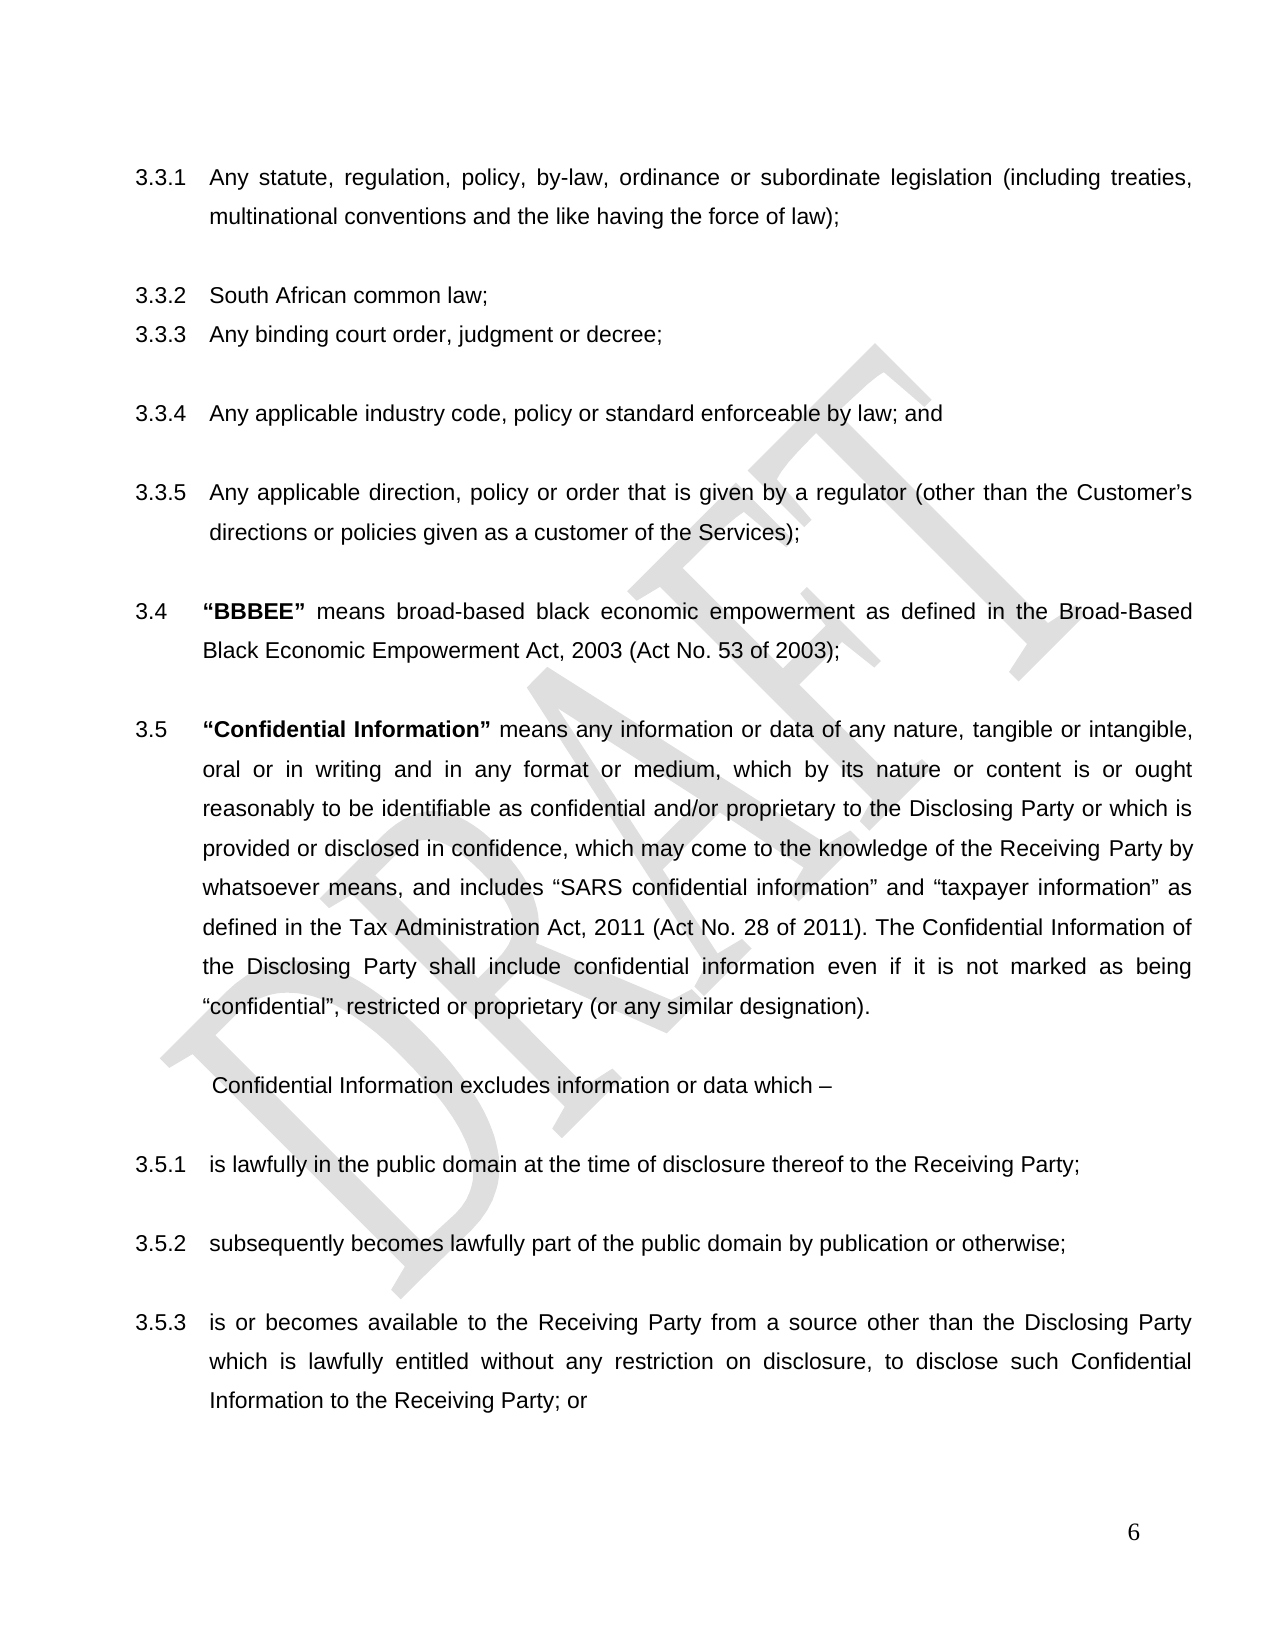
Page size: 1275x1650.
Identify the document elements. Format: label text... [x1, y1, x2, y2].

list “Confidential Information” means any information or data of any nature, tangible or intangible, oral or in writing and in any format or medium, which by its nature or content is or ought reasonably to be identifiable as confidential and/or proprietary to the Disclosing Party or which is provided or disclosed in confidence, which may come to the knowledge of the Receiving Party by whatsoever means, and includes “SARS confidential information” and “taxpayer information” as defined in the Tax Administration Act, 2011 (Act No. 28 of 2011). The Confidential Information of the Disclosing Party shall include confidential information even if it is not marked as being “confidential”, restricted or proprietary (or any similar designation). [135, 716, 1193, 1019]
list is or becomes available to the Receiving Party from a source other than the Disclosing Party which is lawfully entitled without any restriction on disclosure, to disclose such Confidential Information to the Receiving Party; or [135, 1308, 1193, 1414]
list subsequently becomes lawfully part of the public domain by publication or otherwise; [135, 1229, 1193, 1256]
list is lawfully in the public domain at the time of disclosure thereof to the Receiving Party; [135, 1151, 1193, 1177]
list Any applicable industry code, policy or standard enforceable by law; and [135, 400, 1193, 427]
list Any applicable direction, policy or order that is given by a regulator (other than the Customer’s directions or policies given as a customer of the Services); [135, 479, 1193, 545]
text Confidential Information excludes information or data which – [135, 1072, 1193, 1098]
list South African common law; [135, 282, 1193, 308]
list Any binding court order, judgment or decree; [135, 321, 1193, 348]
list “BBBEE” means broad-based black economic empowerment as defined in the Broad-Based Black Economic Empowerment Act, 2003 (Act No. 53 of 2003); [135, 598, 1193, 664]
list Any statute, regulation, policy, by-law, ordinance or subordinate legislation (including treaties, multinational conventions and the like having the force of law); [135, 163, 1193, 229]
